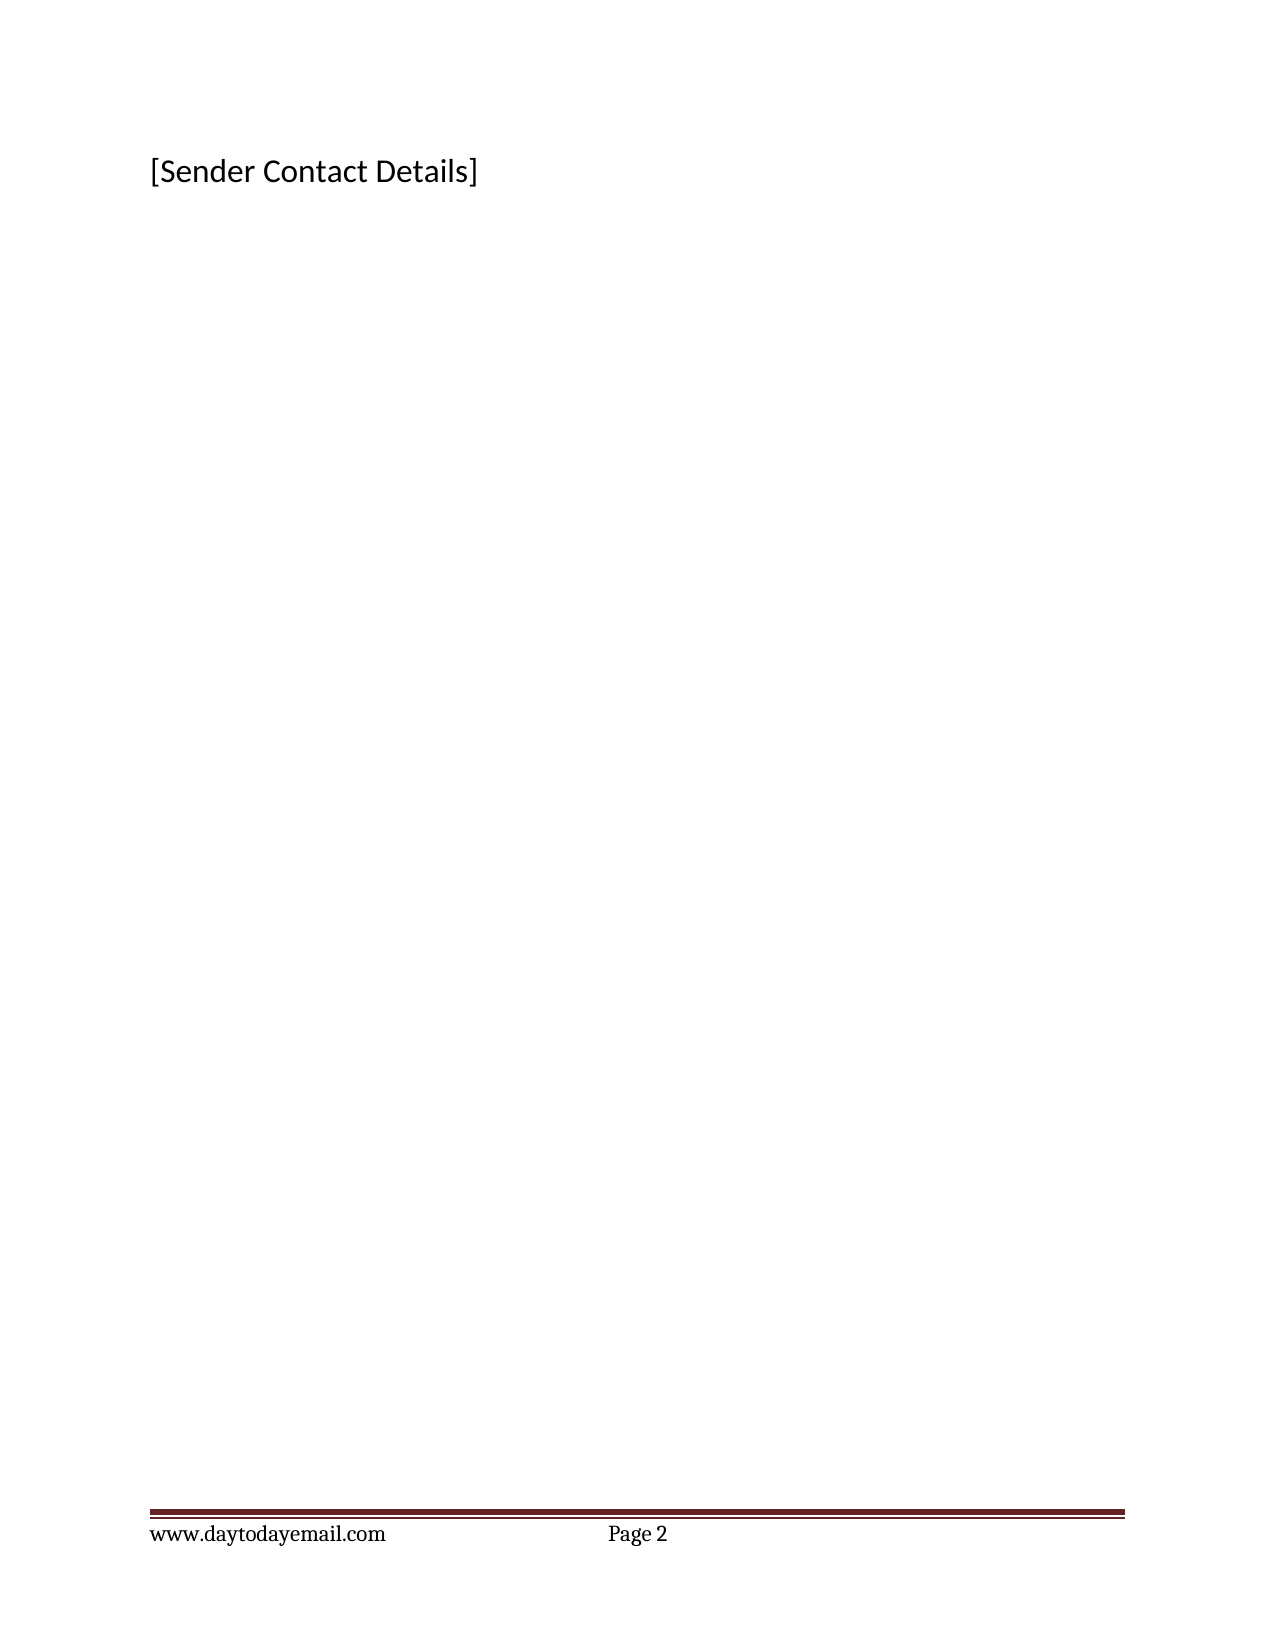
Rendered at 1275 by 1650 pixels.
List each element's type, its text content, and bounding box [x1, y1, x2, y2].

text [Sender Contact Details] [150, 150, 1125, 191]
